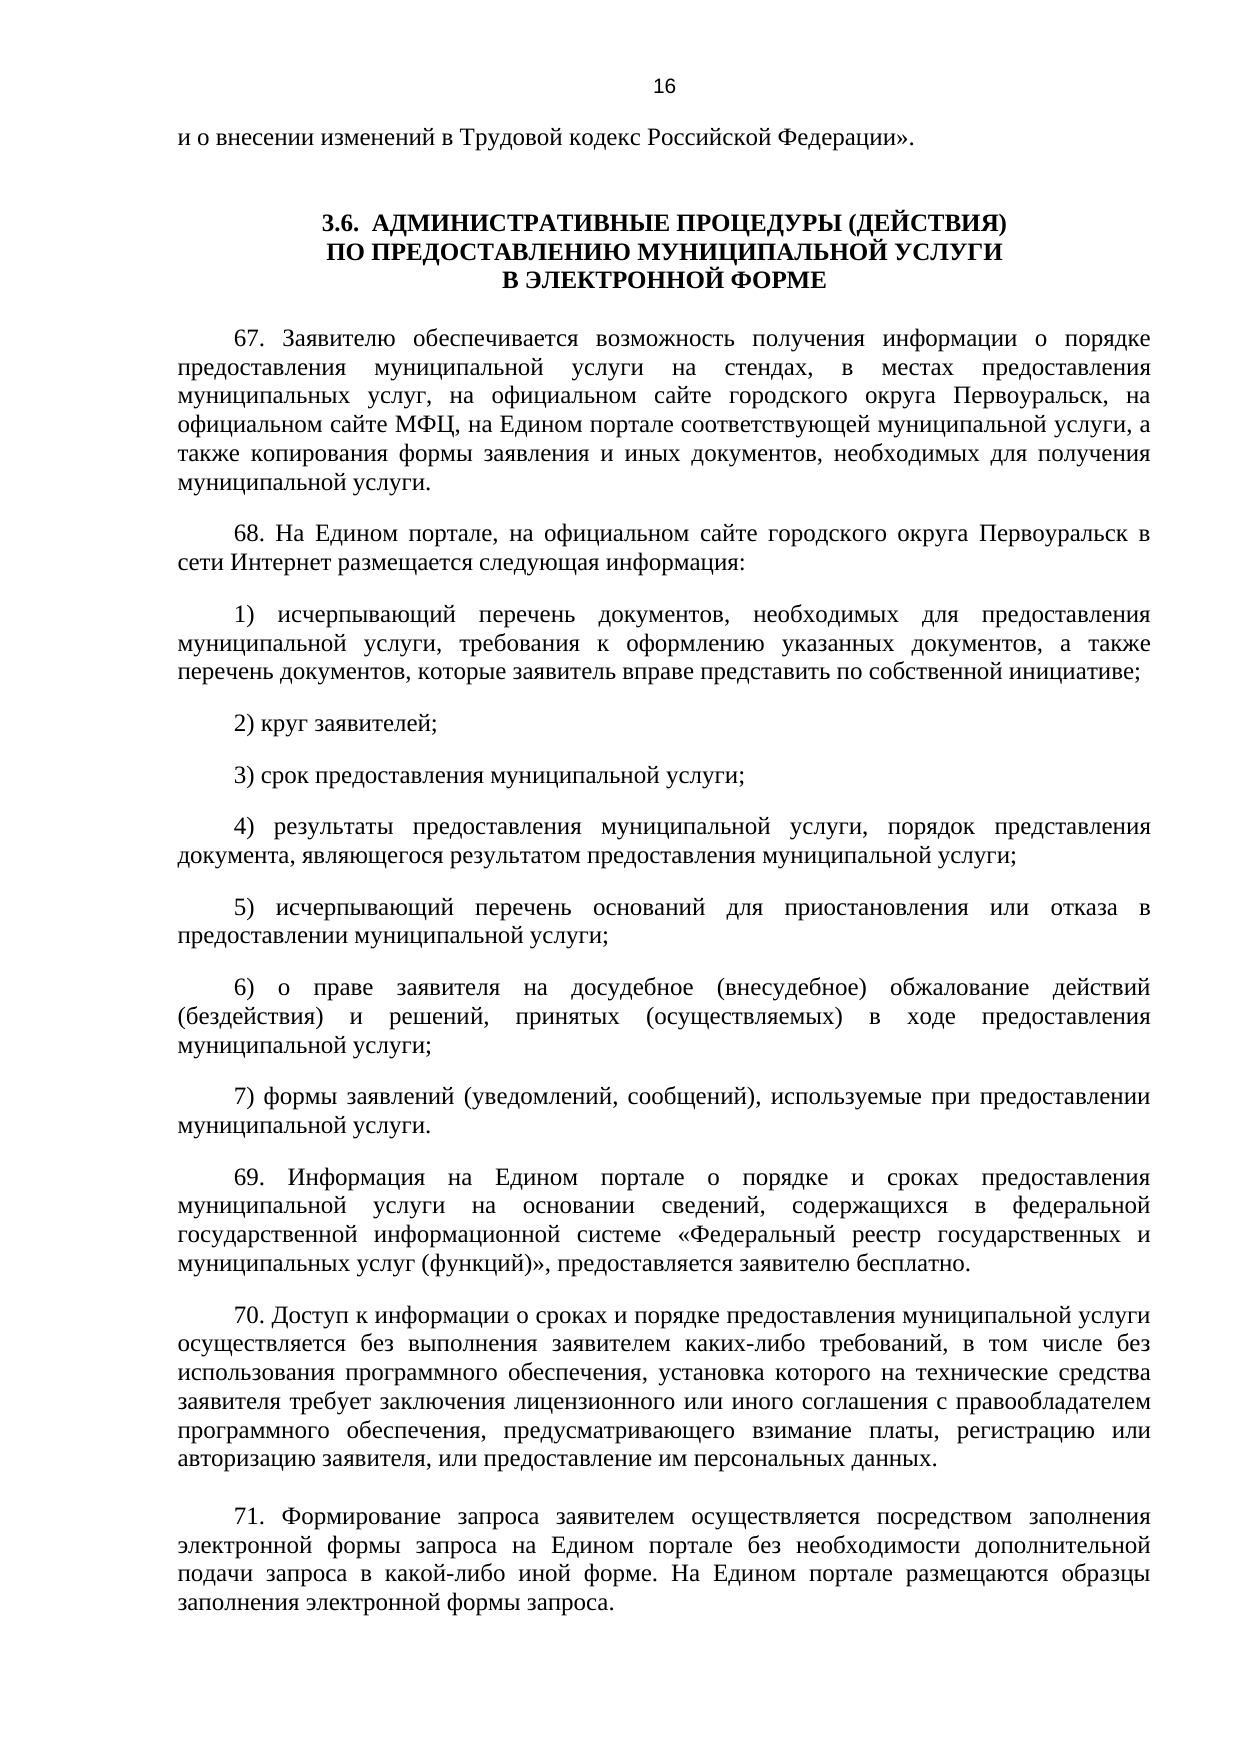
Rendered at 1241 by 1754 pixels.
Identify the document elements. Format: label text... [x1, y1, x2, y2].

title В ЭЛЕКТРОННОЙ ФОРМЕ [177, 266, 1152, 294]
text 3) срок предоставления муниципальной услуги; [177, 760, 1152, 788]
text 71. Формирование запроса заявителем осуществляется посредством заполнения электронной формы запроса на Едином портале без необходимости дополнительной подачи запроса в какой-либо иной форме. На Едином портале размещаются образцы заполнения электронной формы запроса. [177, 1501, 1152, 1616]
text 2) круг заявителей; [177, 708, 1152, 737]
text 4) результаты предоставления муниципальной услуги, порядок представления документа, являющегося результатом предоставления муниципальной услуги; [177, 811, 1152, 869]
title ПО ПРЕДОСТАВЛЕНИЮ МУНИЦИПАЛЬНОЙ УСЛУГИ [177, 237, 1152, 266]
text 6) о праве заявителя на досудебное (внесудебное) обжалование действий (бездействия) и решений, принятых (осуществляемых) в ходе предоставления муниципальной услуги; [177, 972, 1152, 1058]
title 3.6. АДМИНИСТРАТИВНЫЕ ПРОЦЕДУРЫ (ДЕЙСТВИЯ) [177, 208, 1152, 237]
text 69. Информация на Едином портале о порядке и сроках предоставления муниципальной услуги на основании сведений, содержащихся в федеральной государственной информационной системе «Федеральный реестр государственных и муниципальных услуг (функций)», предоставляется заявителю бесплатно. [177, 1162, 1152, 1277]
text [177, 122, 1152, 151]
text 67. Заявителю обеспечивается возможность получения информации о порядке предоставления муниципальной услуги на стендах, в местах предоставления муниципальных услуг, на официальном сайте городского округа Первоуральск, на официальном сайте МФЦ, на Едином портале соответствующей муниципальной услуги, а также копирования формы заявления и иных документов, необходимых для получения муниципальной услуги. [177, 323, 1152, 496]
text 70. Доступ к информации о сроках и порядке предоставления муниципальной услуги осуществляется без выполнения заявителем каких-либо требований, в том числе без использования программного обеспечения, установка которого на технические средства заявителя требует заключения лицензионного или иного соглашения с правообладателем программного обеспечения, предусматривающего взимание платы, регистрацию или авторизацию заявителя, или предоставление им персональных данных. [177, 1300, 1152, 1472]
text 68. На Едином портале, на официальном сайте городского округа Первоуральск в сети Интернет размещается следующая информация: [177, 518, 1152, 576]
text 5) исчерпывающий перечень оснований для приостановления или отказа в предоставлении муниципальной услуги; [177, 892, 1152, 949]
text 7) формы заявлений (уведомлений, сообщений), используемые при предоставлении муниципальной услуги. [177, 1081, 1152, 1139]
text 1) исчерпывающий перечень документов, необходимых для предоставления муниципальной услуги, требования к оформлению указанных документов, а также перечень документов, которые заявитель вправе представить по собственной инициативе; [177, 599, 1152, 685]
